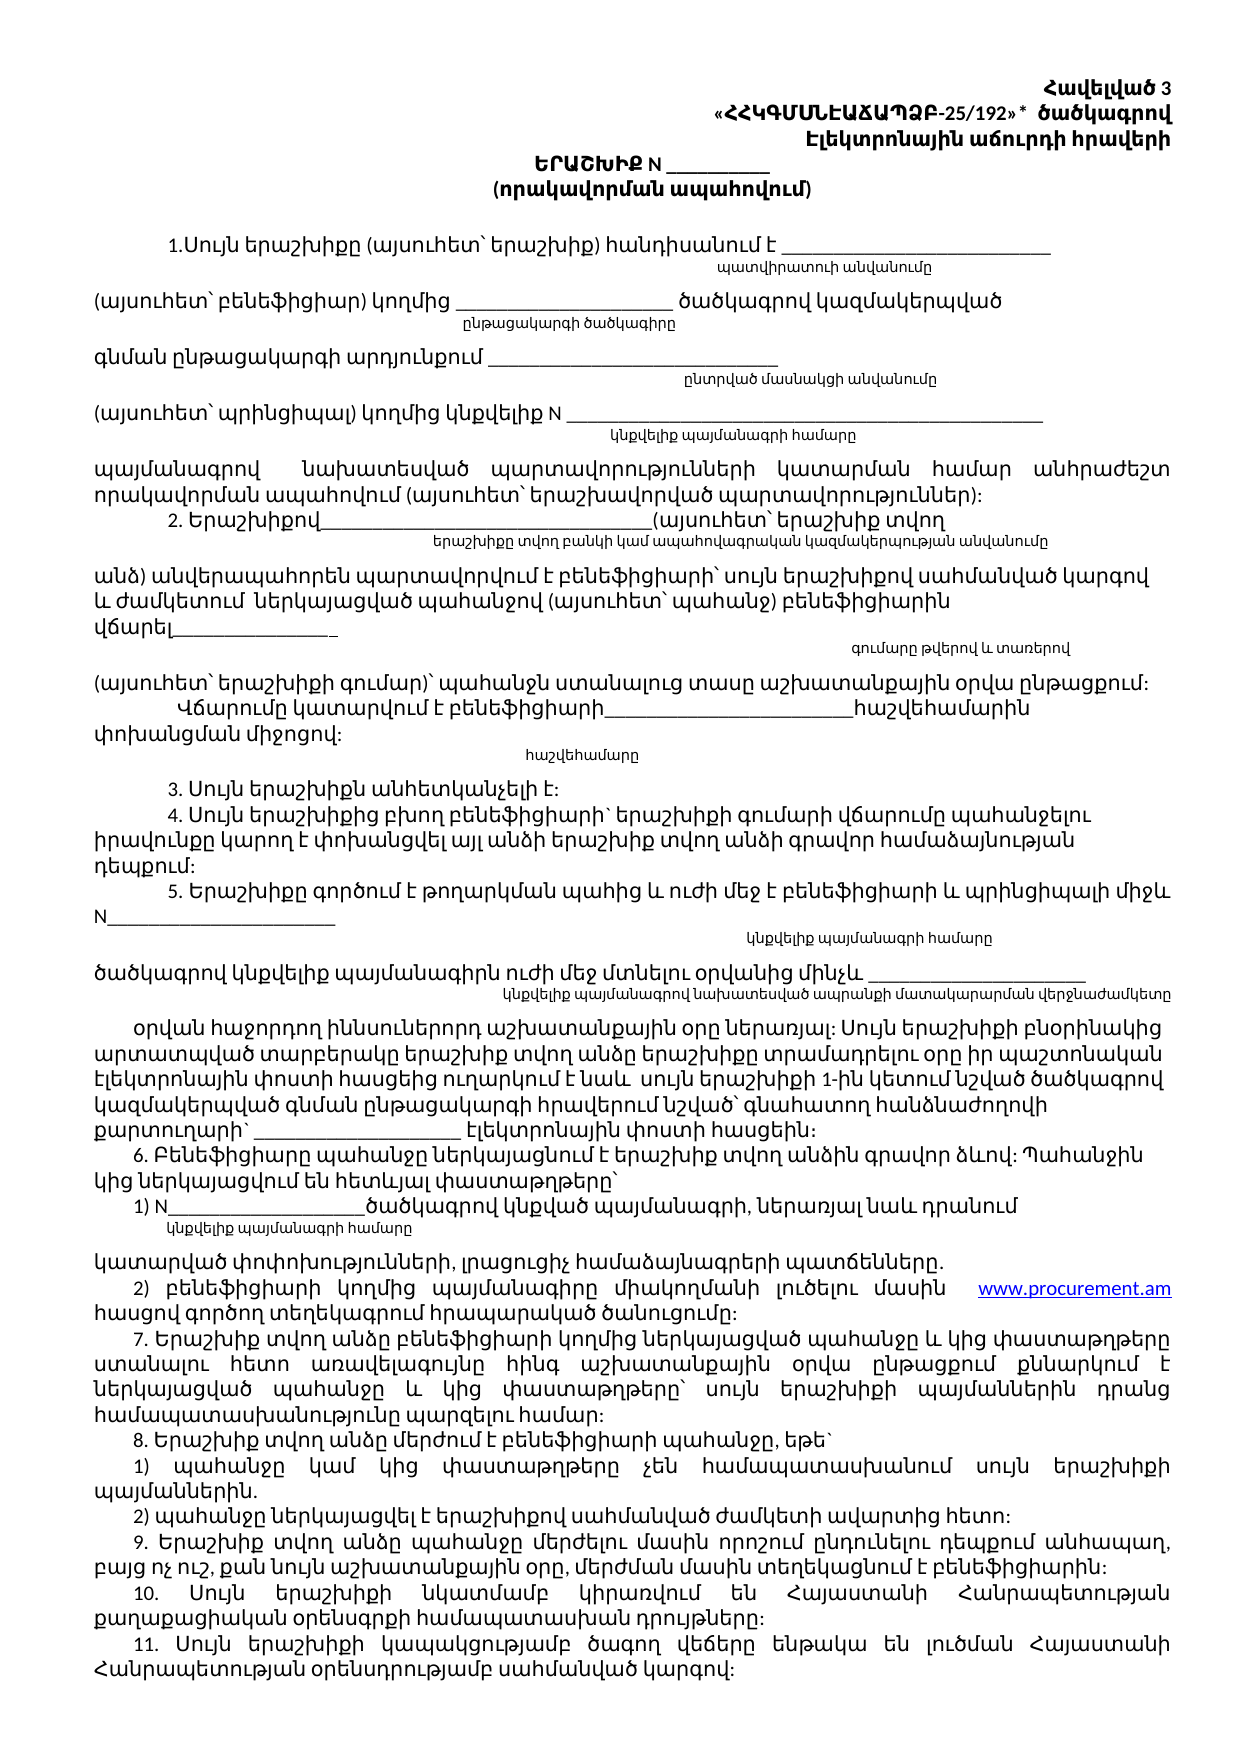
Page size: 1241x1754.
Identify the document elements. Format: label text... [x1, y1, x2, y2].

text «ՀՀԿԳՄՍՆԷԱՃԱՊՁԲ-25/192»* ծածկագրով [94, 100, 1171, 126]
text օրվան հաջորդող իննսուներորդ աշխատանքային օրը ներառյալ: Սույն երաշխիքի բնօրինակից արտատպված տարբերակը երաշխիք տվող անձը երաշխիքը տրամադրելու օրը իր պաշտոնական էլեկտրոնային փոստի հասցեից ուղարկում է նաև սույն երաշխիքի 1-ին կետում նշված ծածկագրով կազմակերպված գնման ընթացակարգի հրավերում նշված՝ գնահատող հանձնաժողովի քարտուղարի` ____________________ էլեկտրոնային փոստի հասցեին։ [94, 1016, 1171, 1143]
text կնքվելիք պայմանագրով նախատեսված ապրանքի մատակարարման վերջնաժամկետը [94, 985, 1171, 1016]
text 2. Երաշխիքով________________________________(այսուհետ՝ երաշխիք տվող [94, 507, 1171, 533]
text կնքվելիք պայմանագրի համարը [94, 1219, 1171, 1249]
text 8. Երաշխիք տվող անձը մերժում է բենեֆիցիարի պահանջը, եթե` [94, 1427, 1171, 1453]
text 6. Բենեֆիցիարը պահանջը ներկայացնում է երաշխիք տվող անձին գրավոր ձևով: Պահանջին կից ներկայացվում են հետևյալ փաստաթղթերը՝ [94, 1143, 1171, 1193]
text ծածկագրով կնքվելիք պայմանագիրն ուժի մեջ մտնելու օրվանից մինչև _____________________ [94, 960, 1171, 985]
text պատվիրատուի անվանումը [610, 258, 1171, 288]
text 9. Երաշխիք տվող անձը պահանջը մերժելու մասին որոշում ընդունելու դեպքում անհապաղ, բայց ոչ ուշ, քան նույն աշխատանքային օրը, մերժման մասին տեղեկացնում է բենեֆիցիարին: [94, 1529, 1171, 1580]
text Վճարումը կատարվում է բենեֆիցիարի________________________հաշվեհամարին փոխանցման միջոցով: [94, 695, 1171, 746]
text Հավելված 3 [94, 75, 1171, 100]
text 2) պահանջը ներկայացվել է երաշխիքով սահմանված ժամկետի ավարտից հետո: [94, 1504, 1171, 1529]
text 4. Սույն երաշխիքից բխող բենեֆիցիարի` երաշխիքի գումարի վճարումը պահանջելու իրավունքը կարող է փոխանցվել այլ անձի երաշխիք տվող անձի գրավոր համաձայնության դեպքում: [94, 802, 1171, 878]
text ԵՐԱՇԽԻՔ N __________ [94, 151, 1171, 177]
text (այսուհետ՝ բենեֆիցիար) կողմից _____________________ ծածկագրով կազմակերպված [94, 288, 1171, 314]
text 11. Սույն երաշխիքի կապակցությամբ ծագող վեճերը ենթակա են լուծման Հայաստանի Հանրապետության օրենսդրությամբ սահմանված կարգով: [94, 1631, 1171, 1682]
text 1) N___________________ծածկագրով կնքված պայմանագրի, ներառյալ նաև դրանում [94, 1193, 1171, 1219]
text 2) բենեֆիցիարի կողմից պայմանագիրը միակողմանի լուծելու մասին www.procurement.am հասցով գործող տեղեկագրում հրապարակած ծանուցումը: [94, 1275, 1171, 1326]
text 1) պահանջը կամ կից փաստաթղթերը չեն համապատասխանում սույն երաշխիքի պայմաններին. [94, 1453, 1171, 1504]
text Էլեկտրոնային աճուրդի հրավերի [94, 126, 1171, 151]
text կատարված փոփոխությունների, լրացուցիչ համաձայնագրերի պատճենները. [94, 1249, 1171, 1275]
text (այսուհետ՝ երաշխիքի գումար)՝ պահանջն ստանալուց տասը աշխատանքային օրվա ընթացքում: [94, 670, 1171, 695]
text 5. Երաշխիքը գործում է թողարկման պահից և ուժի մեջ է բենեֆիցիարի և պրինցիպալի միջև N______________________ [94, 878, 1171, 929]
text (որակավորման ապահովում) [94, 177, 1171, 202]
text կնքվելիք պայմանագրի համարը [94, 426, 1171, 456]
text (այսուհետ՝ պրինցիպալ) կողմից կնքվելիք N ______________________________________________ [94, 400, 1171, 426]
text 7. Երաշխիք տվող անձը բենեֆիցիարի կողմից ներկայացված պահանջը և կից փաստաթղթերը ստանալու հետո առավելագույնը հինգ աշխատանքային օրվա ընթացքում քննարկում է ներկայացված պահանջը և կից փաստաթղթերը՝ սույն երաշխիքի պայմաններին դրանց համապատասխանությունը պարզելու համար: [94, 1326, 1171, 1427]
text գնման ընթացակարգի արդյունքում ____________________________ [94, 344, 1171, 370]
text պայմանագրով նախատեսված պարտավորությունների կատարման համար անհրաժեշտ որակավորման ապահովում (այսուհետ՝ երաշխավորված պարտավորություններ): [94, 456, 1171, 507]
text անձ) անվերապահորեն պարտավորվում է բենեֆիցիարի՝ սույն երաշխիքով սահմանված կարգով և ժամկետում ներկայացված պահանջով (այսուհետ՝ պահանջ) բենեֆիցիարին վճարել_______________ [94, 563, 1171, 639]
text 1.Սույն երաշխիքը (այսուհետ՝ երաշխիք) հանդիսանում է __________________________ [94, 233, 1171, 258]
text 3. Սույն երաշխիքն անհետկանչելի է: [94, 777, 1171, 802]
text 10. Սույն երաշխիքի նկատմամբ կիրառվում են Հայաստանի Հանրապետության քաղաքացիական օրենսգրքի համապատասխան դրույթները: [94, 1580, 1171, 1631]
text ընտրված մասնակցի անվանումը [94, 370, 1171, 400]
text ընթացակարգի ծածկագիրը [94, 314, 1171, 344]
text գումարը թվերով և տառերով [757, 639, 1171, 670]
text երաշխիքը տվող բանկի կամ ապահովագրական կազմակերպության անվանումը [94, 533, 1171, 563]
text կնքվելիք պայմանագրի համարը [610, 929, 1171, 960]
text հաշվեհամարը [167, 746, 1171, 777]
